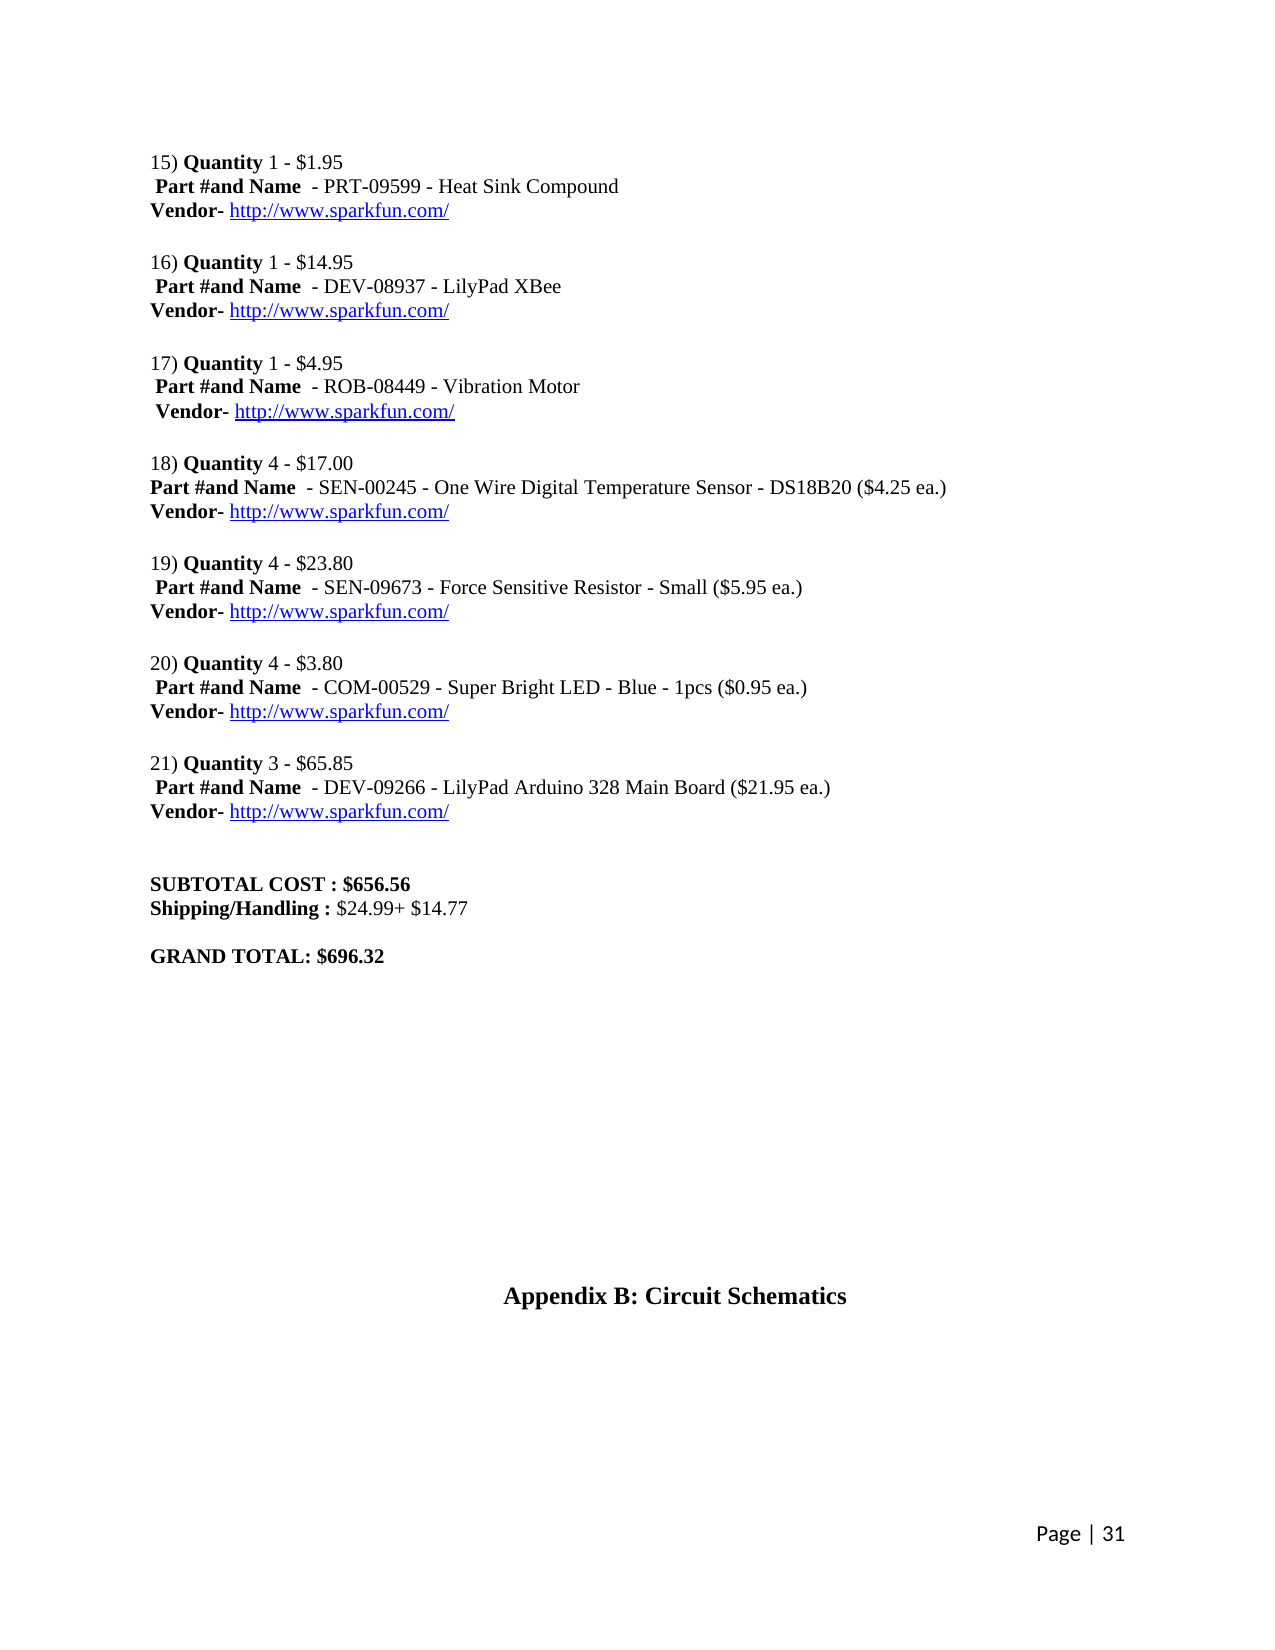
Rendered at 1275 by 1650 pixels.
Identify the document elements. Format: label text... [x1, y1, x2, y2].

text 16) Quantity 1 - $14.95 [150, 250, 1125, 274]
text Part #and Name - SEN-00245 - One Wire Digital Temperature Sensor - DS18B20 ($4.25 ea.) [150, 475, 1125, 499]
text 17) Quantity 1 - $4.95 [150, 350, 1125, 374]
text Part #and Name - DEV-09266 - LilyPad Arduino 328 Main Board ($21.95 ea.) [150, 775, 1125, 799]
text 19) Quantity 4 - $23.80 [150, 551, 1125, 575]
text Vendor- http://www.sparkfun.com/ [150, 799, 1125, 823]
text Part #and Name - SEN-09673 - Force Sensitive Resistor - Small ($5.95 ea.) [150, 575, 1125, 599]
text 18) Quantity 4 - $17.00 [150, 451, 1125, 475]
text Vendor- http://www.sparkfun.com/ [150, 599, 1125, 651]
text Vendor- http://www.sparkfun.com/ [150, 298, 1125, 350]
text Shipping/Handling : $24.99+ $14.77 [150, 896, 1125, 920]
text Part #and Name - DEV-08937 - LilyPad XBee [150, 274, 1125, 298]
text Vendor- http://www.sparkfun.com/ [150, 499, 1125, 551]
text GRAND TOTAL: $696.32 [150, 944, 1125, 968]
text SUBTOTAL COST : $656.56 [150, 872, 1125, 896]
text Vendor- http://www.sparkfun.com/ [150, 699, 1125, 751]
text Appendix B: Circuit Schematics [150, 1281, 1125, 1310]
text 20) Quantity 4 - $3.80 [150, 651, 1125, 675]
text 21) Quantity 3 - $65.85 [150, 751, 1125, 775]
text Part #and Name - COM-00529 - Super Bright LED - Blue - 1pcs ($0.95 ea.) [150, 675, 1125, 699]
text Part #and Name - PRT-09599 - Heat Sink Compound [150, 174, 1125, 198]
text Part #and Name - ROB-08449 - Vibration Motor [150, 374, 1125, 398]
text Vendor- http://www.sparkfun.com/ [150, 398, 1125, 451]
text 15) Quantity 1 - $1.95 [150, 150, 1125, 174]
text Vendor- http://www.sparkfun.com/ [150, 198, 1125, 250]
